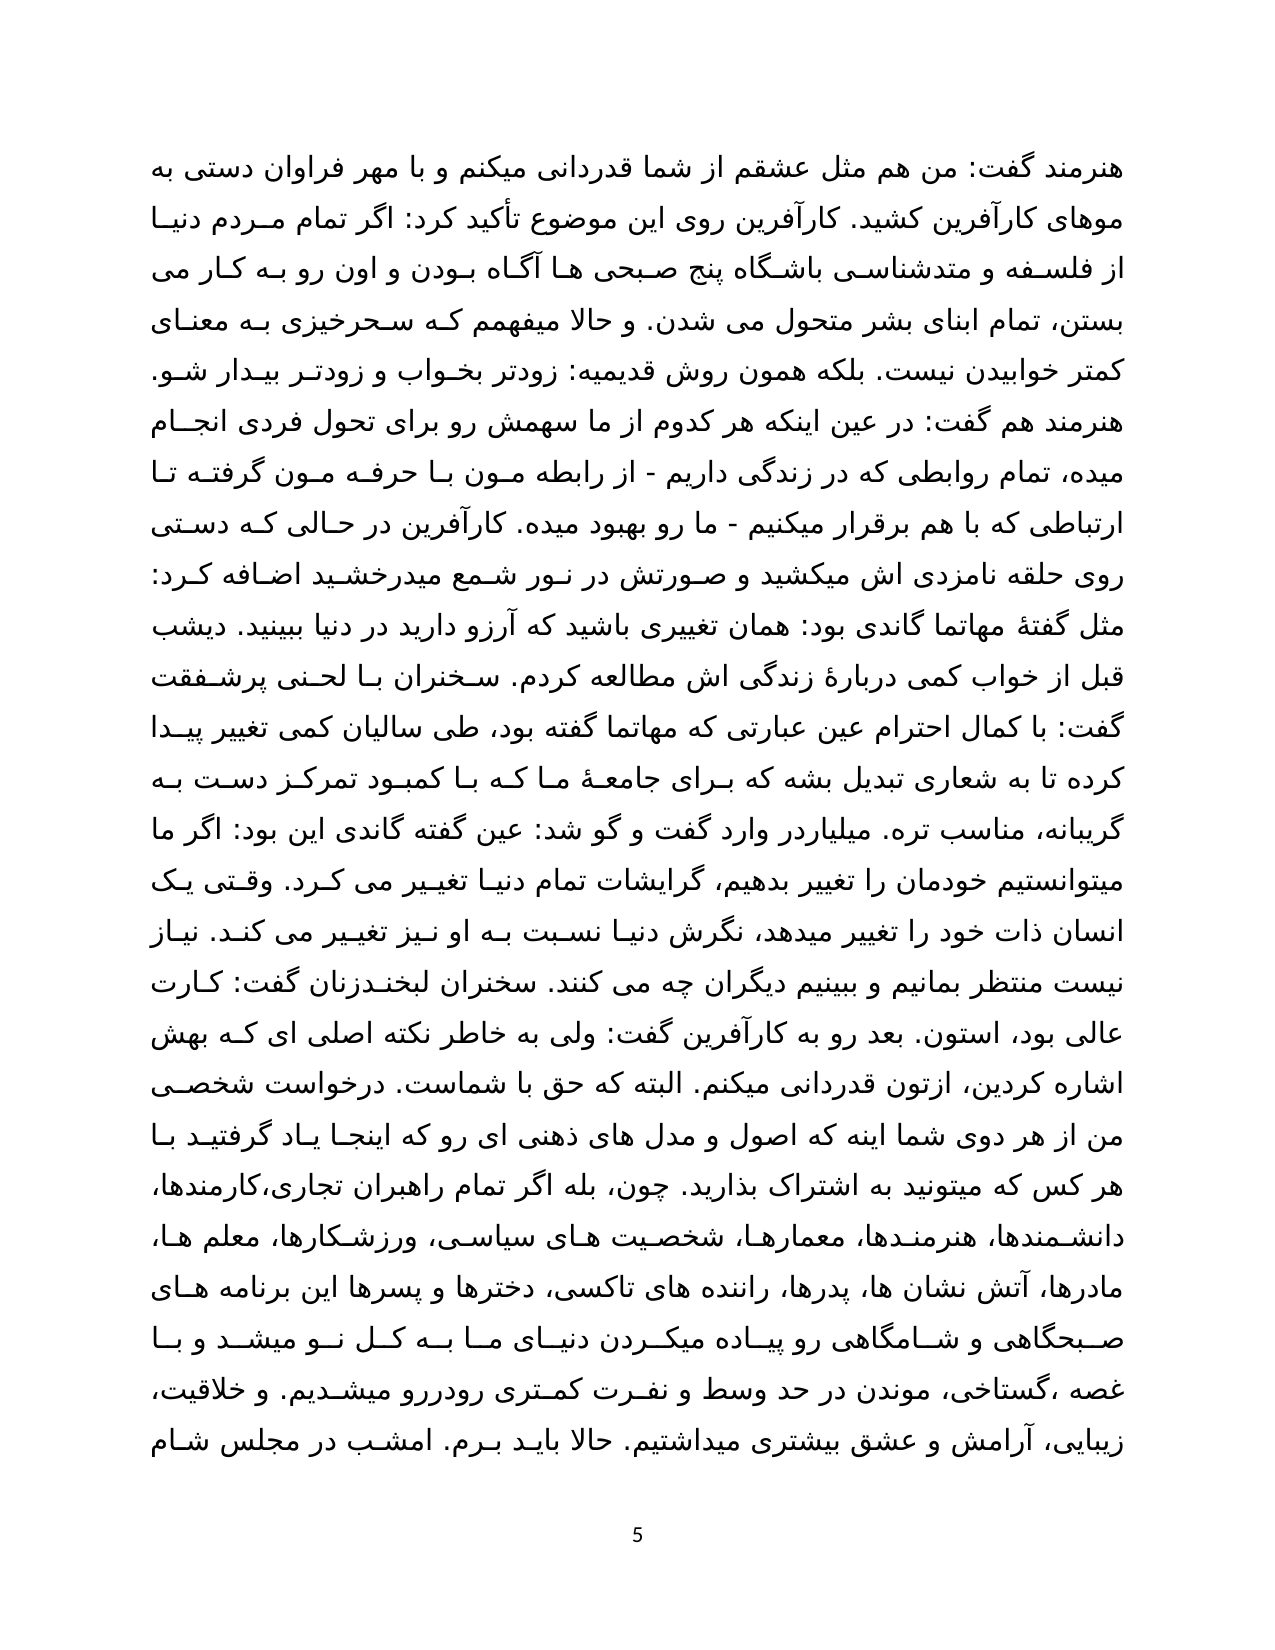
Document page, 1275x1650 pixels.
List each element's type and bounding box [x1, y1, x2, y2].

text [150, 150, 1125, 1457]
